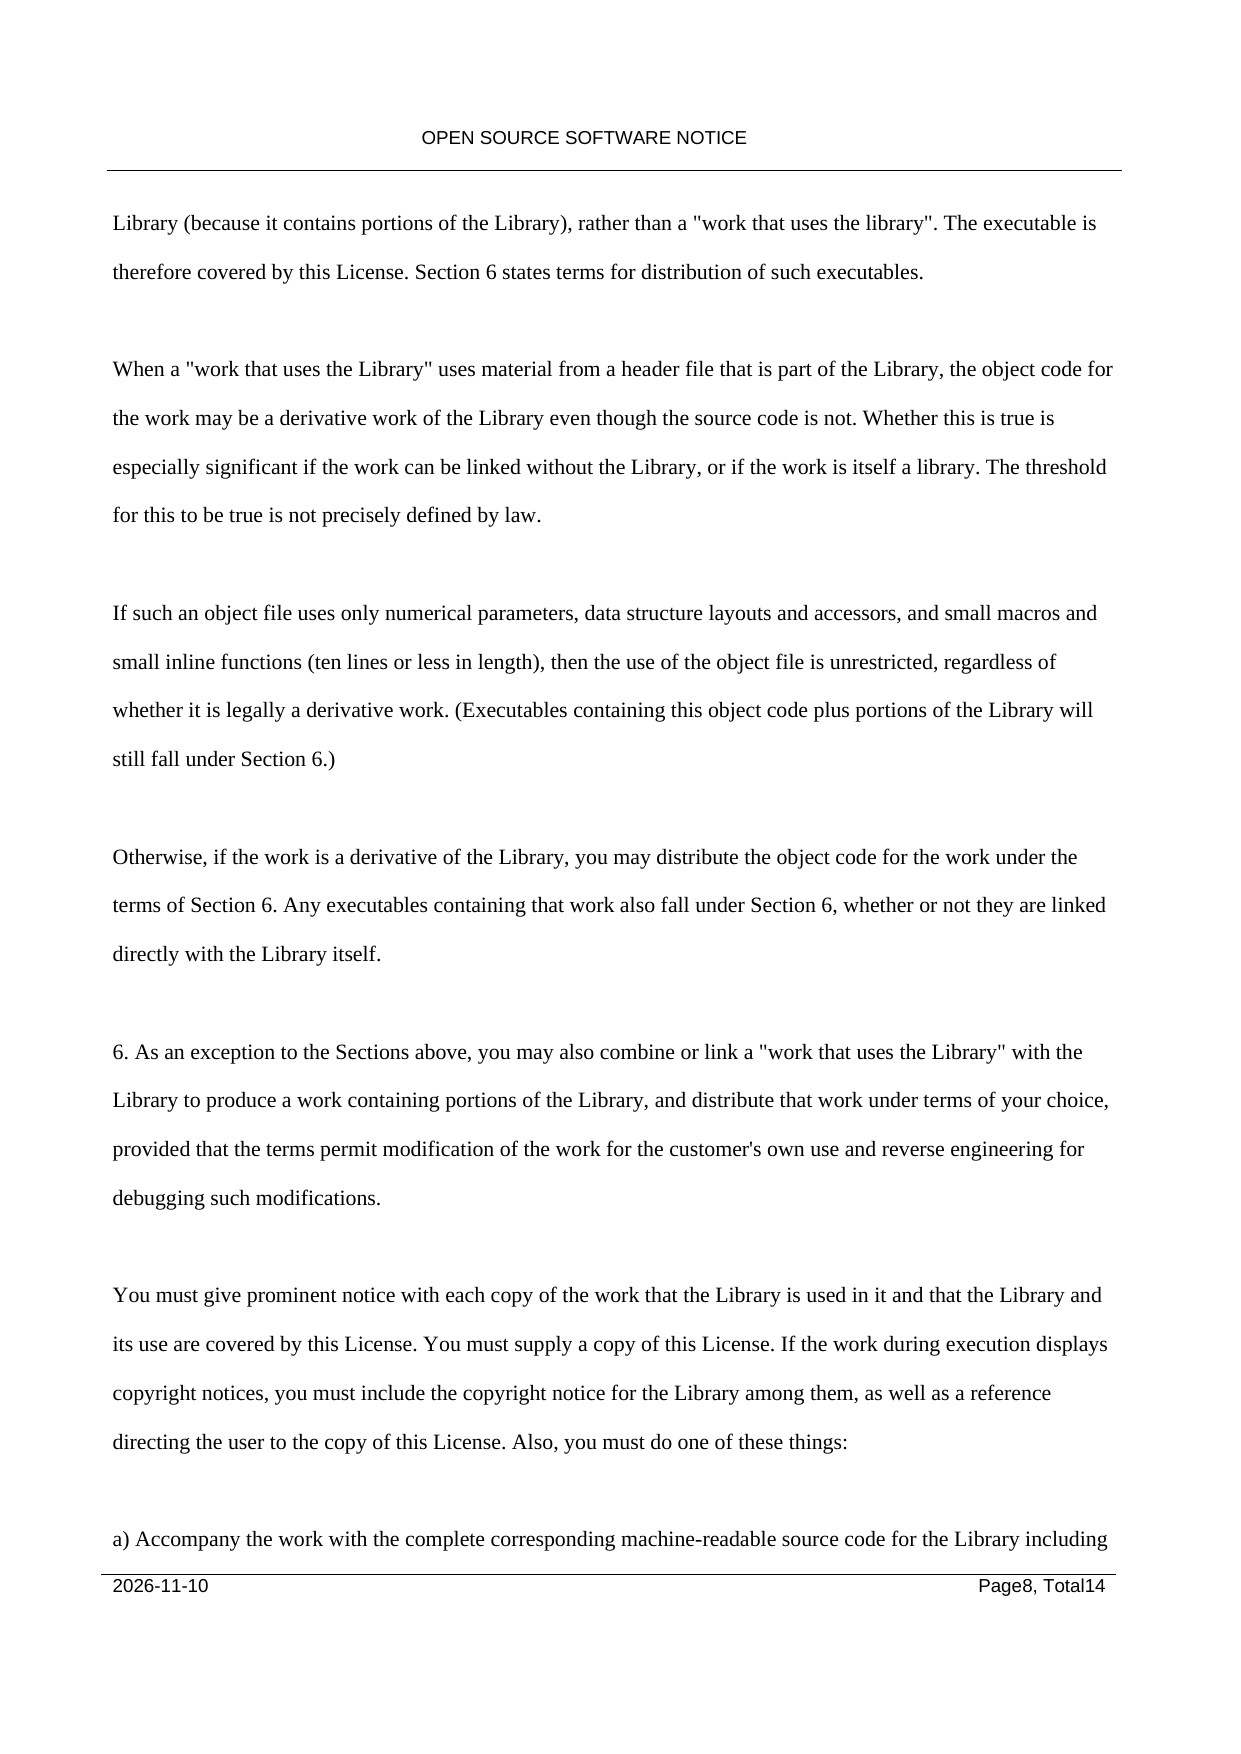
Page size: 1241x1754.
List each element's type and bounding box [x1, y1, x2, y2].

text [112, 206, 1128, 1555]
